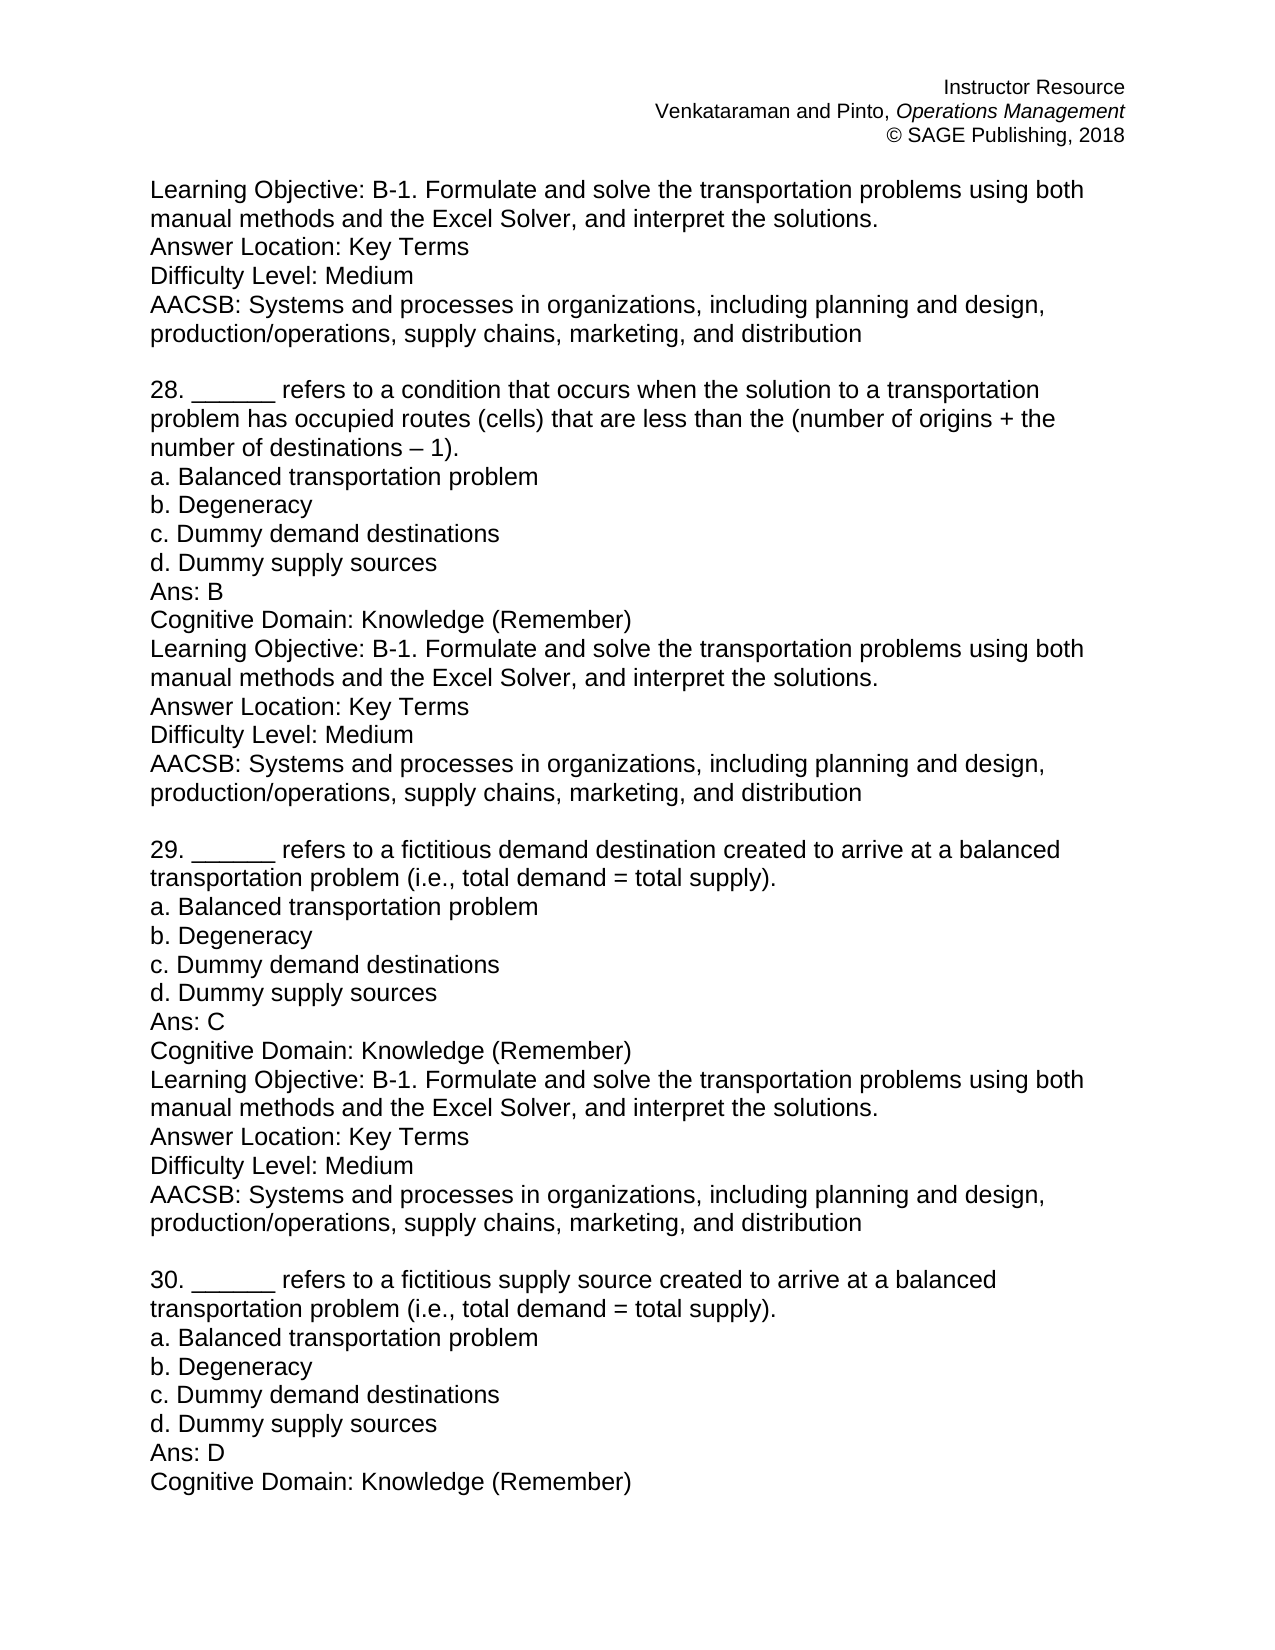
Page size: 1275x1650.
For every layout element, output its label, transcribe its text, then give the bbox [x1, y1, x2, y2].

text Cognitive Domain: Knowledge (Remember) [150, 1466, 1125, 1495]
text Difficulty Level: Medium [150, 261, 1125, 290]
text Ans: C [150, 1007, 1125, 1036]
text Ans: D [150, 1438, 1125, 1466]
text Answer Location: Key Terms [150, 232, 1125, 261]
text Ans: B [150, 577, 1125, 605]
text AACSB: Systems and processes in organizations, including planning and design, production/operations, supply chains, marketing, and distribution [150, 749, 1125, 807]
text Difficulty Level: Medium [150, 720, 1125, 749]
text d. Dummy supply sources [150, 548, 1125, 577]
text Cognitive Domain: Knowledge (Remember) [150, 605, 1125, 634]
text Cognitive Domain: Knowledge (Remember) [150, 1036, 1125, 1065]
text Answer Location: Key Terms [150, 1122, 1125, 1151]
text 29. ______ refers to a fictitious demand destination created to arrive at a balanced transportation problem (i.e., total demand = total supply). [150, 835, 1125, 892]
text d. Dummy supply sources [150, 1409, 1125, 1438]
text 28. ______ refers to a condition that occurs when the solution to a transportation problem has occupied routes (cells) that are less than the (number of origins + the number of destinations – 1). [150, 375, 1125, 462]
text Learning Objective: B-1. Formulate and solve the transportation problems using both manual methods and the Excel Solver, and interpret the solutions. [150, 1065, 1125, 1122]
text 30. ______ refers to a fictitious supply source created to arrive at a balanced transportation problem (i.e., total demand = total supply). [150, 1265, 1125, 1323]
text a. Balanced transportation problem [150, 1323, 1125, 1351]
text c. Dummy demand destinations [150, 950, 1125, 978]
text AACSB: Systems and processes in organizations, including planning and design, production/operations, supply chains, marketing, and distribution [150, 1180, 1125, 1237]
text c. Dummy demand destinations [150, 1380, 1125, 1409]
text a. Balanced transportation problem [150, 462, 1125, 490]
text Learning Objective: B-1. Formulate and solve the transportation problems using both manual methods and the Excel Solver, and interpret the solutions. [150, 634, 1125, 692]
text Answer Location: Key Terms [150, 692, 1125, 720]
text d. Dummy supply sources [150, 978, 1125, 1007]
text b. Degeneracy [150, 921, 1125, 950]
text c. Dummy demand destinations [150, 519, 1125, 548]
text Difficulty Level: Medium [150, 1151, 1125, 1180]
text a. Balanced transportation problem [150, 892, 1125, 921]
text AACSB: Systems and processes in organizations, including planning and design, production/operations, supply chains, marketing, and distribution [150, 290, 1125, 347]
text Learning Objective: B-1. Formulate and solve the transportation problems using both manual methods and the Excel Solver, and interpret the solutions. [150, 175, 1125, 232]
text b. Degeneracy [150, 1351, 1125, 1380]
text b. Degeneracy [150, 490, 1125, 519]
